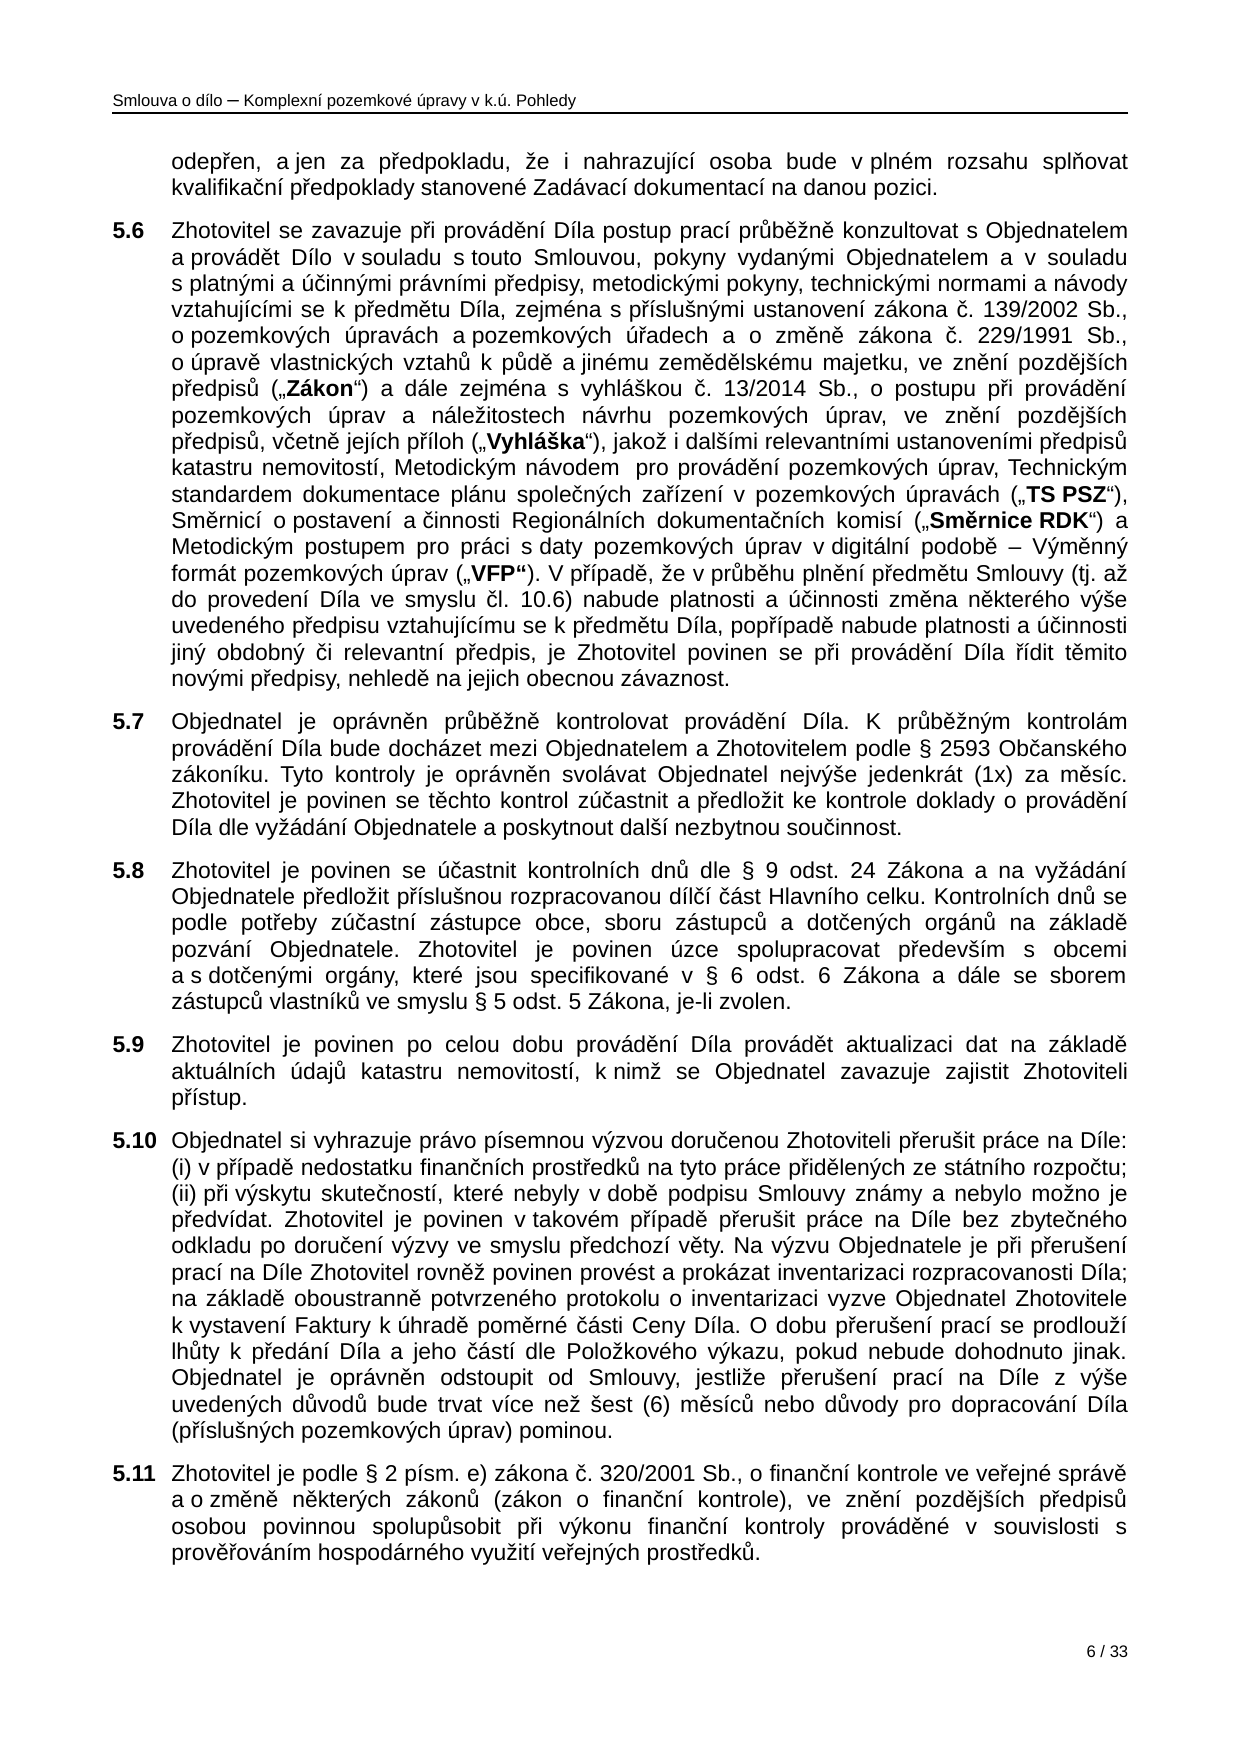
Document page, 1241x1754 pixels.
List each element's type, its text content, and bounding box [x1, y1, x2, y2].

text Zhotovitel je povinen se účastnit kontrolních dnů dle § 9 odst. 24 Zákona a na vyžádání Objednatele předložit příslušnou rozpracovanou dílčí část Hlavního celku. Kontrolních dnů se podle potřeby zúčastní zástupce obce, sboru zástupců a dotčených orgánů na základě pozvání Objednatele. Zhotovitel je povinen úzce spolupracovat především s obcemi a s dotčenými orgány, které jsou specifikované v § 6 odst. 6 Zákona a dále se sborem zástupců vlastníků ve smyslu § 5 odst. 5 Zákona, je-li zvolen. [112, 857, 1128, 1015]
text Objednatel je oprávněn průběžně kontrolovat provádění Díla. K průběžným kontrolám provádění Díla bude docházet mezi Objednatelem a Zhotovitelem podle § 2593 Občanského zákoníku. Tyto kontroly je oprávněn svolávat Objednatel nejvýše jedenkrát (1x) za měsíc. Zhotovitel je povinen se těchto kontrol zúčastnit a předložit ke kontrole doklady o provádění Díla dle vyžádání Objednatele a poskytnout další nezbytnou součinnost. [112, 708, 1128, 840]
text Objednatel si vyhrazuje právo písemnou výzvou doručenou Zhotoviteli přerušit práce na Díle: (i) v případě nedostatku finančních prostředků na tyto práce přidělených ze státního rozpočtu; (ii) při výskytu skutečností, které nebyly v době podpisu Smlouvy známy a nebylo možno je předvídat. Zhotovitel je povinen v takovém případě přerušit práce na Díle bez zbytečného odkladu po doručení výzvy ve smyslu předchozí věty. Na výzvu Objednatele je při přerušení prací na Díle Zhotovitel rovněž povinen provést a prokázat inventarizaci rozpracovanosti Díla; na základě oboustranně potvrzeného protokolu o inventarizaci vyzve Objednatel Zhotovitele k vystavení Faktury k úhradě poměrné části Ceny Díla. O dobu přerušení prací se prodlouží lhůty k předání Díla a jeho částí dle Položkového výkazu, pokud nebude dohodnuto jinak. Objednatel je oprávněn odstoupit od Smlouvy, jestliže přerušení prací na Díle z výše uvedených důvodů bude trvat více než šest (6) měsíců nebo důvody pro dopracování Díla (příslušných pozemkových úprav) pominou. [112, 1127, 1128, 1443]
text Zhotovitel je podle § 2 písm. e) zákona č. 320/2001 Sb., o finanční kontrole ve veřejné správě a o změně některých zákonů (zákon o finanční kontrole), ve znění pozdějších předpisů osobou povinnou spolupůsobit při výkonu finanční kontroly prováděné v souvislosti s prověřováním hospodárného využití veřejných prostředků. [112, 1460, 1128, 1565]
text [112, 148, 1128, 200]
text Zhotovitel je povinen po celou dobu provádění Díla provádět aktualizaci dat na základě aktuálních údajů katastru nemovitostí, k nimž se Objednatel zavazuje zajistit Zhotoviteli přístup. [112, 1031, 1128, 1110]
text Zhotovitel se zavazuje při provádění Díla postup prací průběžně konzultovat s Objednatelem a provádět Dílo v souladu s touto Smlouvou, pokyny vydanými Objednatelem a v souladu s platnými a účinnými právními předpisy, metodickými pokyny, technickými normami a návody vztahujícími se k předmětu Díla, zejména s příslušnými ustanovení zákona č. 139/2002 Sb., o pozemkových úpravách a pozemkových úřadech a o změně zákona č. 229/1991 Sb., o úpravě vlastnických vztahů k půdě a jinému zemědělskému majetku, ve znění pozdějších předpisů („Zákon“) a dále zejména s vyhláškou č. 13/2014 Sb., o postupu při provádění pozemkových úprav a náležitostech návrhu pozemkových úprav, ve znění pozdějších předpisů, včetně jejích příloh („Vyhláška“), jakož i dalšími relevantními ustanoveními předpisů katastru nemovitostí, Metodickým návodem pro provádění pozemkových úprav, Technickým standardem dokumentace plánu společných zařízení v pozemkových úpravách („TS PSZ“), Směrnicí o postavení a činnosti Regionálních dokumentačních komisí („Směrnice RDK“) a Metodickým postupem pro práci s daty pozemkových úprav v digitální podobě – Výměnný formát pozemkových úprav („VFP“). V případě, že v průběhu plnění předmětu Smlouvy (tj. až do provedení Díla ve smyslu čl. 10.6) nabude platnosti a účinnosti změna některého výše uvedeného předpisu vztahujícímu se k předmětu Díla, popřípadě nabude platnosti a účinnosti jiný obdobný či relevantní předpis, je Zhotovitel povinen se při provádění Díla řídit těmito novými předpisy, nehledě na jejich obecnou závaznost. [112, 217, 1128, 691]
